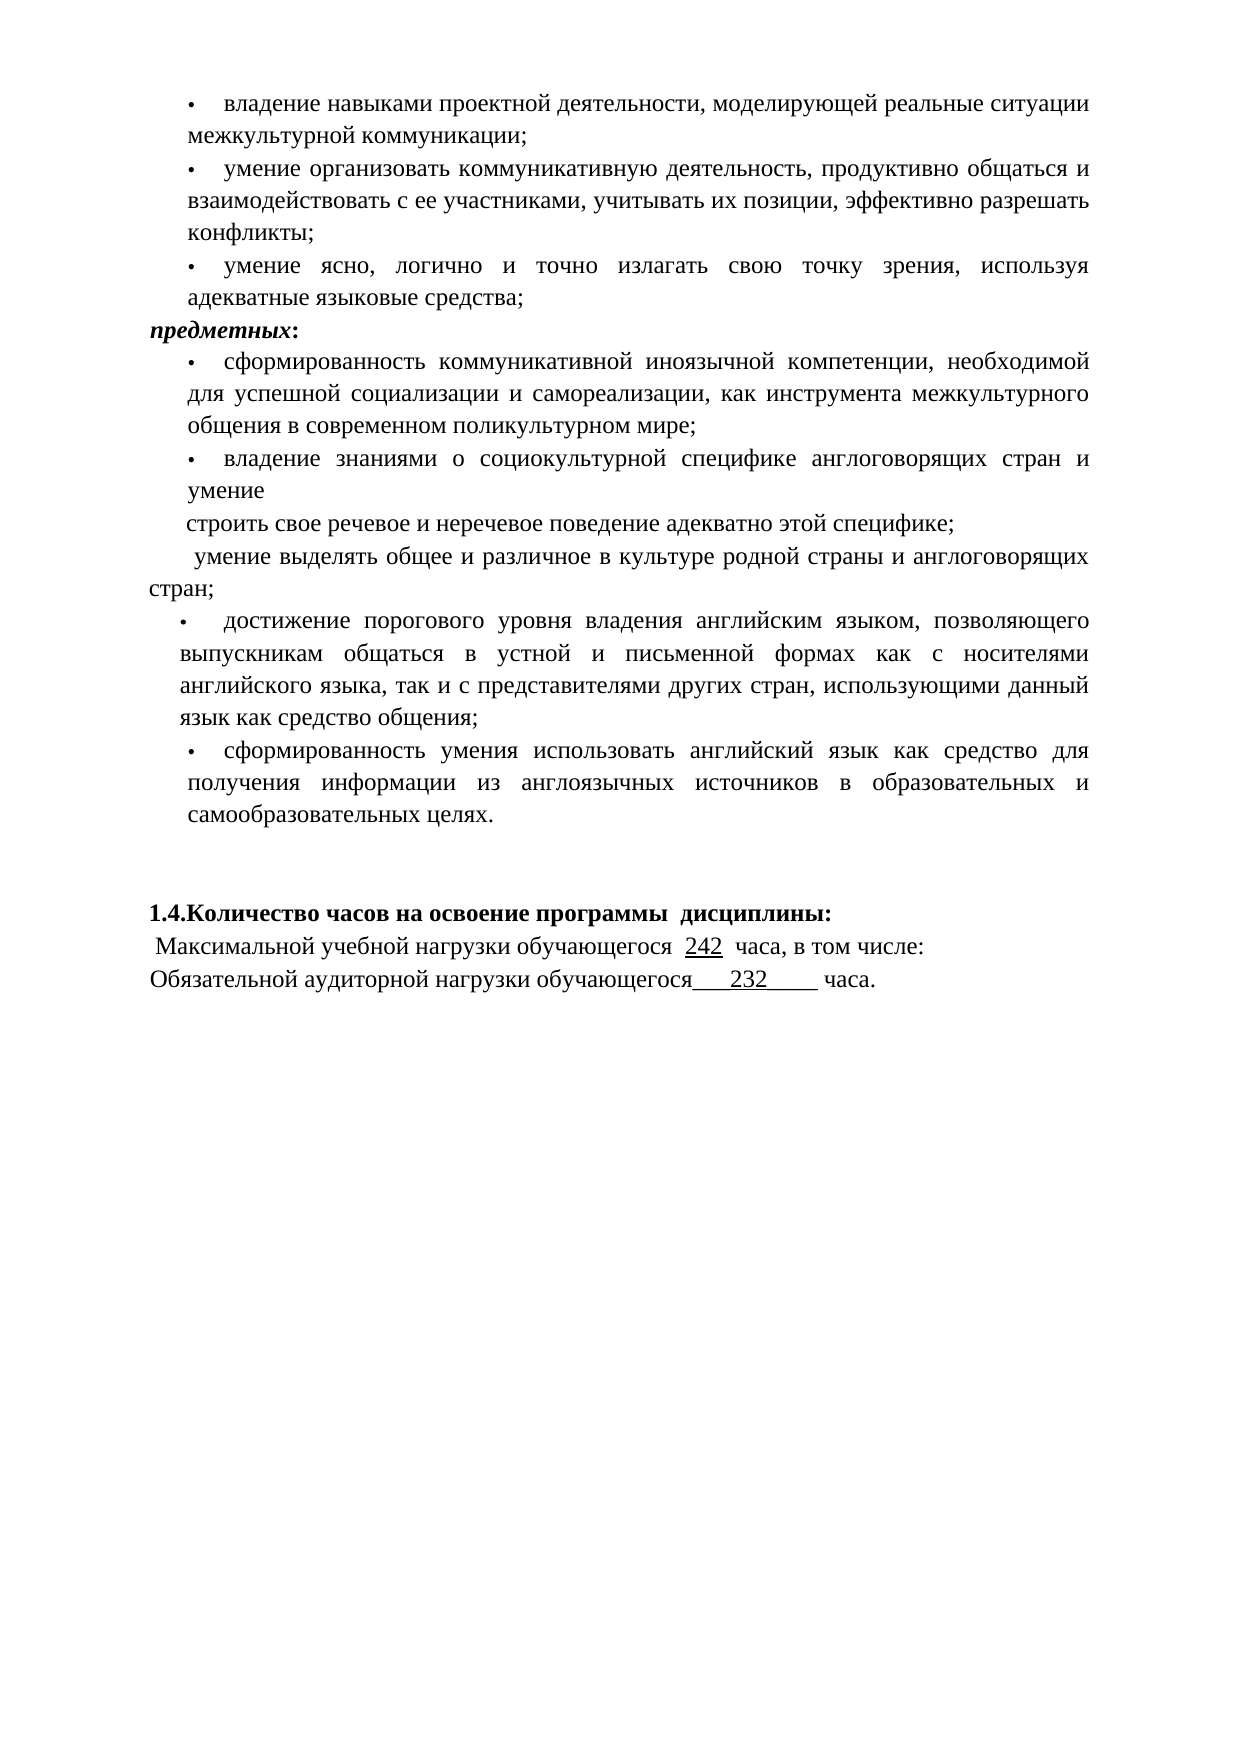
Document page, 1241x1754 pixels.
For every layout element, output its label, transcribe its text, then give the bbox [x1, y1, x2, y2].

list умение организовать коммуникативную деятельность, продуктивно общаться и взаимодействовать с ее участниками, учитывать их позиции, эффективно разрешать конфликты; [187, 153, 1090, 246]
list сформированность коммуникативной иноязычной компетенции, необходимой для успешной социализации и самореализации, как инструмента межкультурного общения в современном поликультурном мире; [187, 346, 1090, 439]
text предметных: [150, 315, 1090, 344]
text умение выделять общее и различное в культуре родной страны и англоговорящих стран; [148, 541, 1090, 602]
text 1.4.Количество часов на освоение программы дисциплины: [148, 898, 1067, 927]
text Максимальной учебной нагрузки обучающегося 242 часа, в том числе: Обязательной аудиторной нагрузки обучающегося___232____ часа. [148, 931, 990, 992]
picture [188, 449, 201, 467]
text строить свое речевое и неречевое поведение адекватно этой специфике; [148, 508, 1090, 537]
list достижение порогового уровня владения английским языком, позволяющего выпускникам общаться в устной и письменной формах как с носителями английского языка, так и с представителями других стран, использующими данный язык как средство общения; [179, 606, 1090, 731]
picture [188, 159, 201, 177]
list умение ясно, логично и точно излагать свою точку зрения, используя адекватные языковые средства; [187, 250, 1090, 311]
picture [188, 256, 201, 274]
picture [188, 352, 201, 370]
picture [180, 612, 193, 629]
picture [188, 741, 201, 759]
picture [188, 94, 201, 112]
list владение знаниями о социокультурной специфике англоговорящих стран и умение [187, 443, 1090, 504]
list владение навыками проектной деятельности, моделирующей реальные ситуации межкультурной коммуникации; [187, 88, 1090, 149]
list сформированность умения использовать английский язык как средство для получения информации из англоязычных источников в образовательных и самообразовательных целях. [187, 735, 1090, 828]
